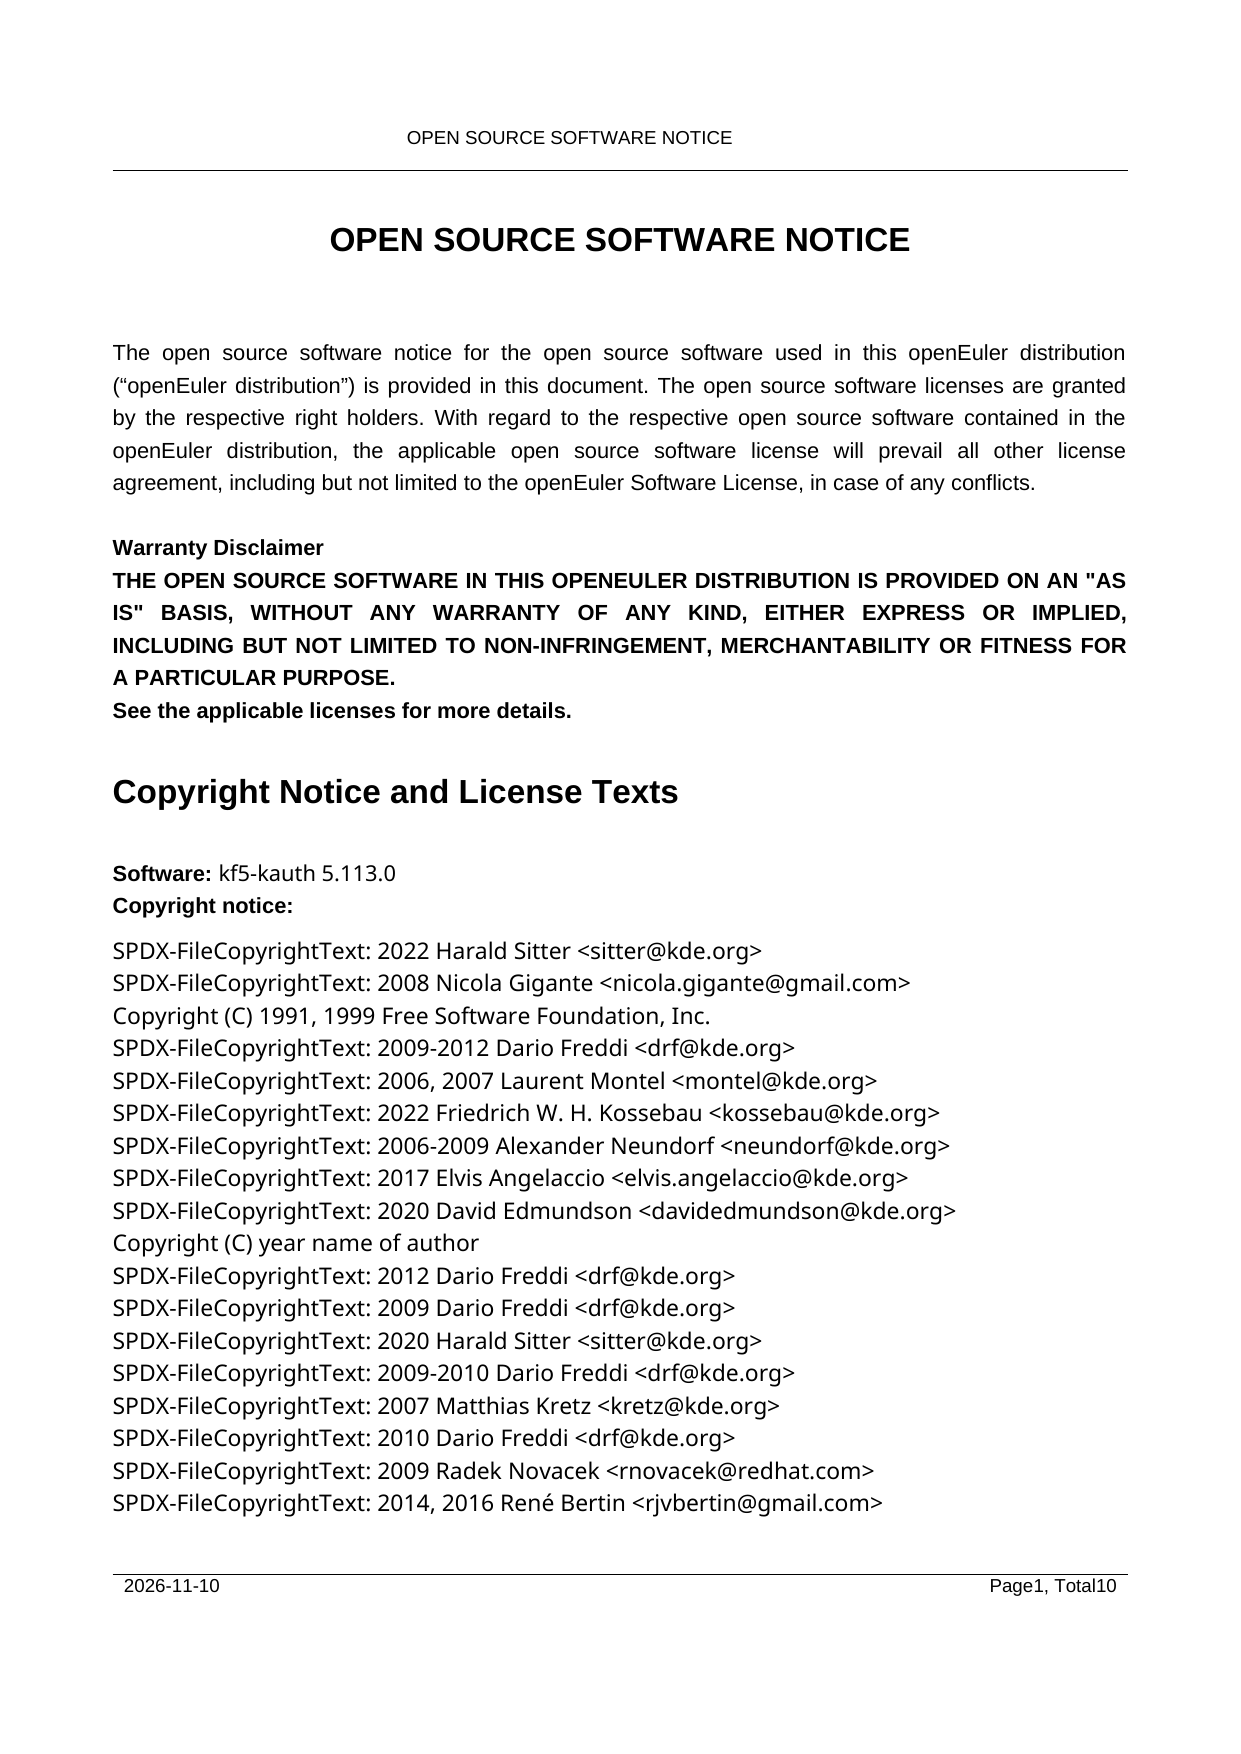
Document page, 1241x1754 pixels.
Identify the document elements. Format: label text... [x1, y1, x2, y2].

text SPDX-FileCopyrightText: 2022 Harald Sitter <sitter@kde.org> SPDX-FileCopyrightText: 2008 Nicola Gigante <nicola.gigante@gmail.com> Copyright (C) 1991, 1999 Free Software Foundation, Inc. SPDX-FileCopyrightText: 2009-2012 Dario Freddi <drf@kde.org> SPDX-FileCopyrightText: 2006, 2007 Laurent Montel <montel@kde.org> SPDX-FileCopyrightText: 2022 Friedrich W. H. Kossebau <kossebau@kde.org> SPDX-FileCopyrightText: 2006-2009 Alexander Neundorf <neundorf@kde.org> SPDX-FileCopyrightText: 2017 Elvis Angelaccio <elvis.angelaccio@kde.org> SPDX-FileCopyrightText: 2020 David Edmundson <davidedmundson@kde.org> Copyright (C) year name of author SPDX-FileCopyrightText: 2012 Dario Freddi <drf@kde.org> SPDX-FileCopyrightText: 2009 Dario Freddi <drf@kde.org> SPDX-FileCopyrightText: 2020 Harald Sitter <sitter@kde.org> SPDX-FileCopyrightText: 2009-2010 Dario Freddi <drf@kde.org> SPDX-FileCopyrightText: 2007 Matthias Kretz <kretz@kde.org> SPDX-FileCopyrightText: 2010 Dario Freddi <drf@kde.org> SPDX-FileCopyrightText: 2009 Radek Novacek <rnovacek@redhat.com> SPDX-FileCopyrightText: 2014, 2016 René Bertin <rjvbertin@gmail.com> [112, 934, 1128, 1551]
text THE OPEN SOURCE SOFTWARE IN THIS OPENEULER DISTRIBUTION IS PROVIDED ON AN "AS IS" BASIS, WITHOUT ANY WARRANTY OF ANY KIND, EITHER EXPRESS OR IMPLIED, INCLUDING BUT NOT LIMITED TO NON-INFRINGEMENT, MERCHANTABILITY OR FITNESS FOR A PARTICULAR PURPOSE. See the applicable licenses for more details. [112, 564, 1128, 726]
text Warranty Disclaimer [112, 531, 1128, 564]
text Copyright notice: [112, 889, 1128, 921]
text The open source software notice for the open source software used in this openEuler distribution (“openEuler distribution”) is provided in this document. The open source software licenses are granted by the respective right holders. With regard to the respective open source software contained in the openEuler distribution, the applicable open source software license will prevail all other license agreement, including but not limited to the openEuler Software License, in case of any conflicts. [112, 336, 1128, 499]
text Copyright Notice and License Texts [112, 759, 1128, 824]
title Software: kf5-kauth 5.113.0 [112, 856, 1128, 889]
text OPEN SOURCE SOFTWARE NOTICE [112, 206, 1128, 271]
